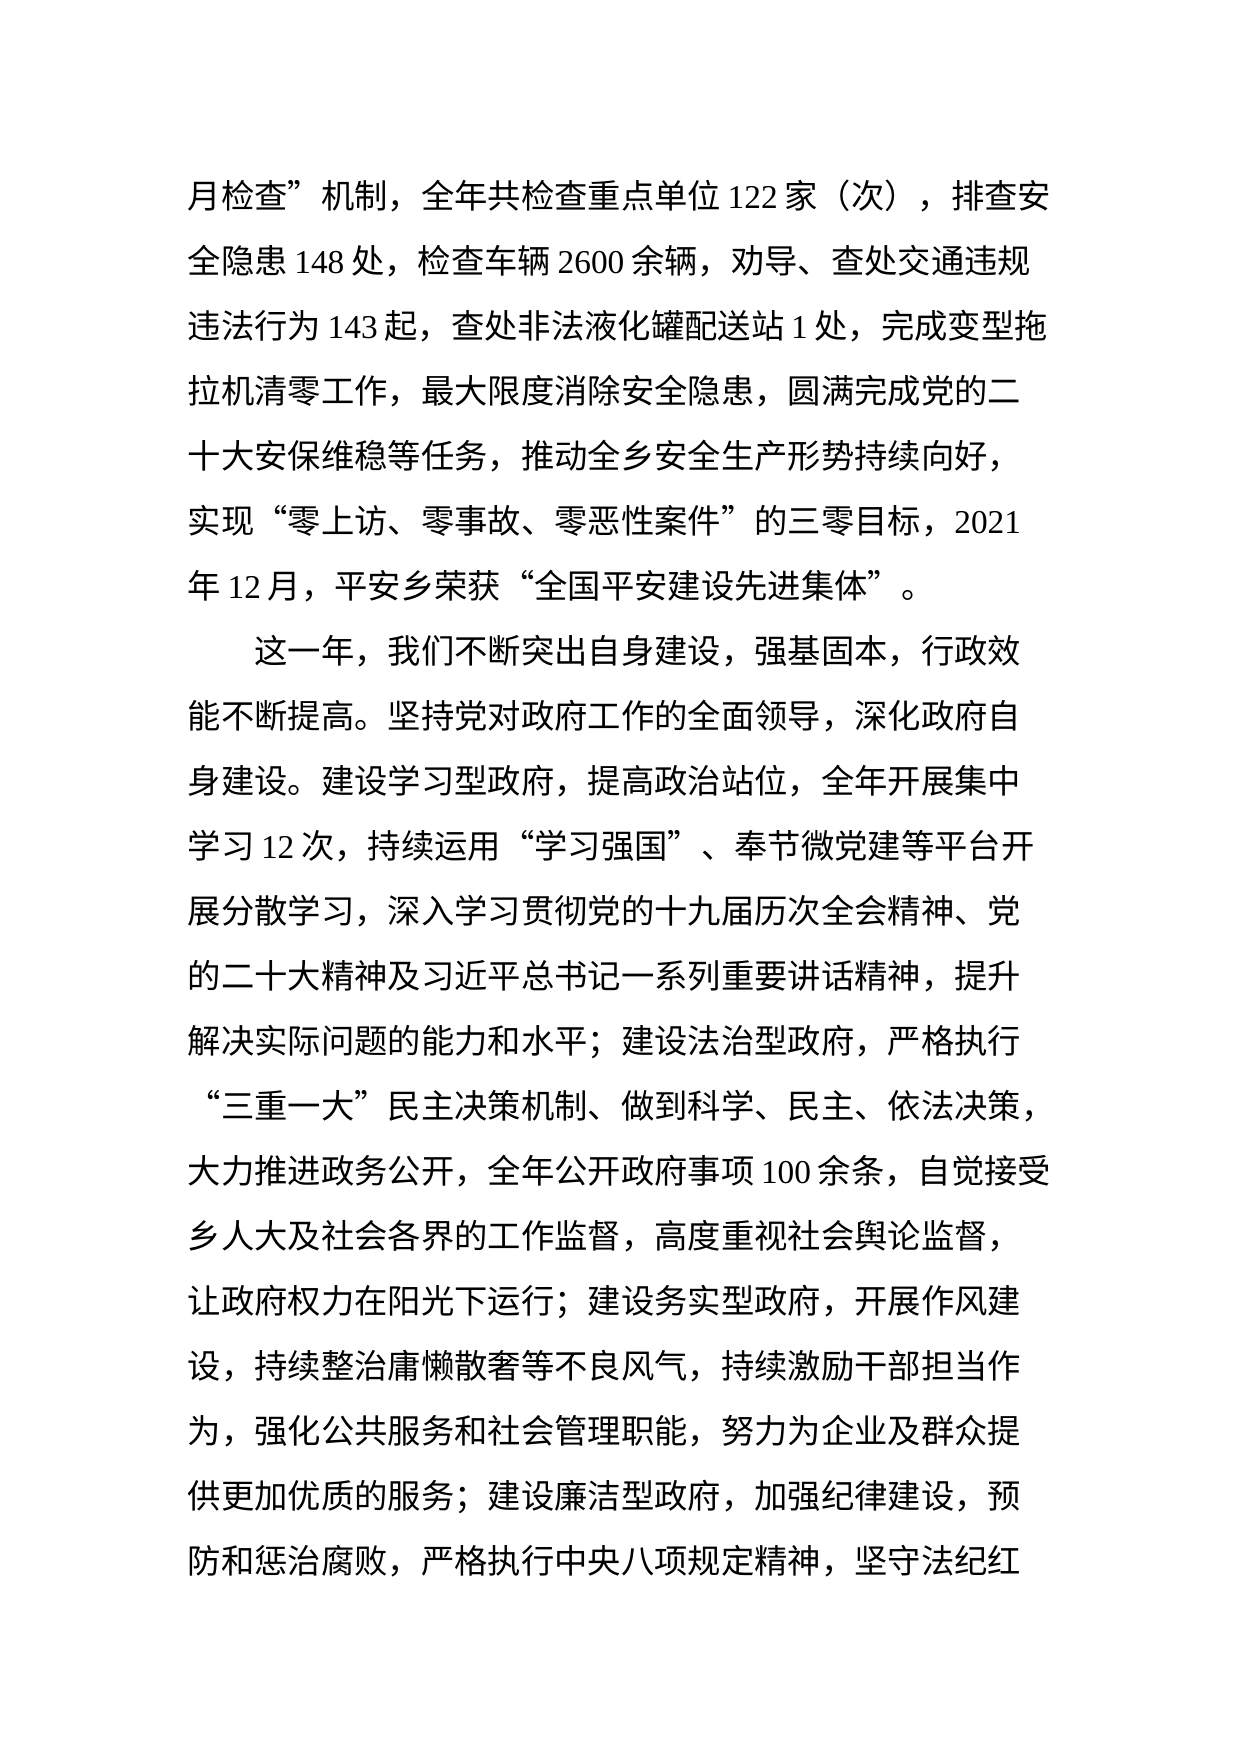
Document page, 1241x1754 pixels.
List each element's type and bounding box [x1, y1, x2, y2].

text [187, 617, 1053, 1592]
text [187, 162, 1053, 617]
